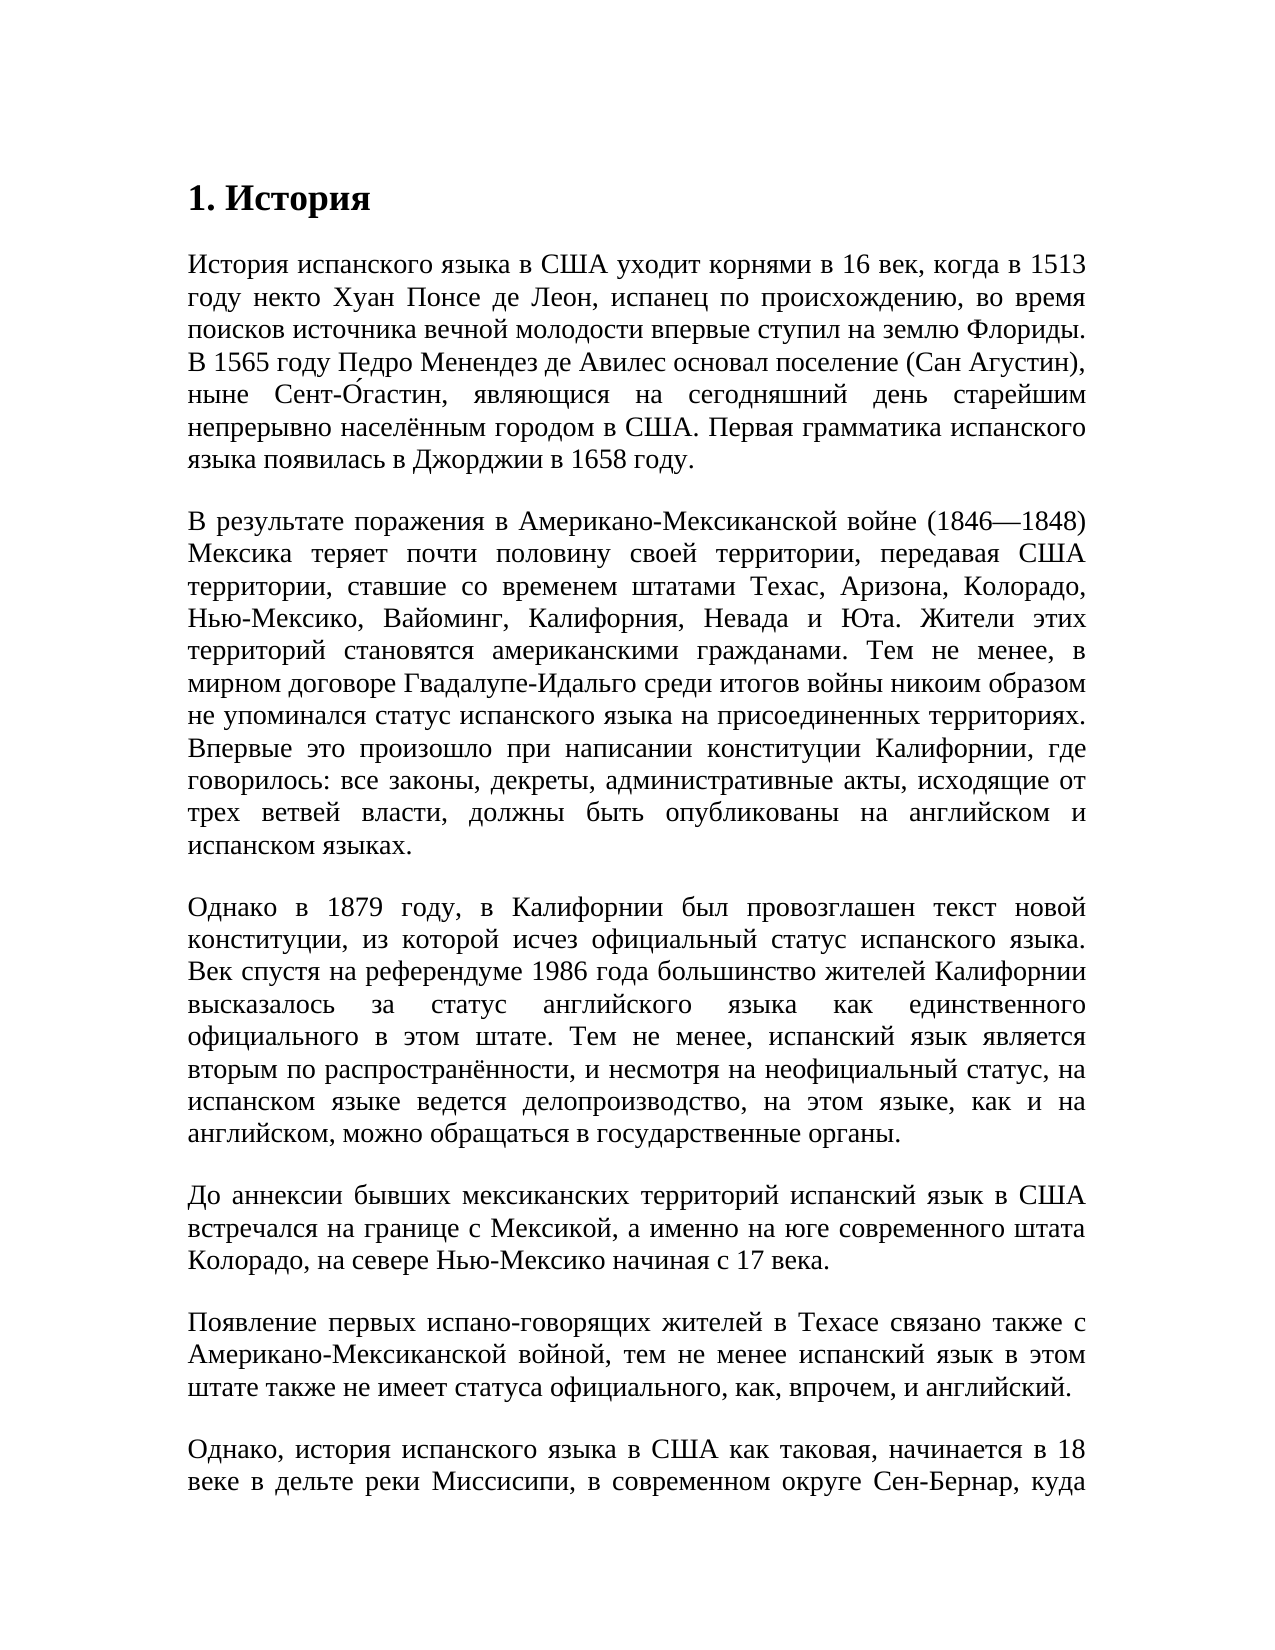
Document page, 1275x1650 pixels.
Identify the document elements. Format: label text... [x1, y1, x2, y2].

text В результате поражения в Американо-Мексиканской войне (1846—1848) Мексика теряет почти половину своей территории, передавая США территории, ставшие со временем штатами Техас, Аризона, Колорадо, Нью-Мексико, Вайоминг, Калифорния, Невада и Юта. Жители этих территорий становятся американскими гражданами. Тем не менее, в мирном договоре Гвадалупе-Идальго среди итогов войны никоим образом не упоминался статус испанского языка на присоединенных территориях. Впервые это произошло при написании конституции Калифорнии, где говорилось: все законы, декреты, административные акты, исходящие от трех ветвей власти, должны быть опубликованы на английском и испанском языках. [187, 504, 1087, 860]
text История испанского языка в США уходит корнями в 16 век, когда в 1513 году некто Хуан Понсe де Леон, испанец по происхождению, во время поисков источника вечной молодости впервые ступил на землю Флориды. В 1565 году Педро Менендез де Авилес основал поселение (Сан Агустин), ныне Сент-О́гастин, являющися на сегодняшний день старейшим непрерывно населённым городом в США. Первая грамматика испанского языка появилась в Джорджии в 1658 году. [187, 248, 1087, 474]
text До аннексии бывших мексиканских территорий испанский язык в США встречался на границе с Мексикой, а именно на юге современного штата Колорадо, на севере Нью-Мексико начиная с 17 века. [187, 1178, 1087, 1276]
text Однако в 1879 году, в Калифорнии был провозглашен текст новой конституции, из которой исчез официальный статус испанского языка. Век спустя на референдуме 1986 года большинство жителей Калифорнии высказалось за статус английского языка как единственного официального в этом штате. Тем не менее, испанский язык является вторым по распространённости, и несмотря на неофициальный статус, на испанском языке ведется делопроизводство, нa этом языке, как и на английском, можно обращаться в государственные органы. [187, 890, 1087, 1149]
list 1. История [187, 175, 1087, 218]
text Появление первых испано-говорящих жителей в Техасе связано также с Американо-Мексиканской войной, тем не менее испанский язык в этом штате также не имеет статуса официального, как, впрочем, и английский. [187, 1305, 1087, 1402]
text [187, 1432, 1087, 1496]
